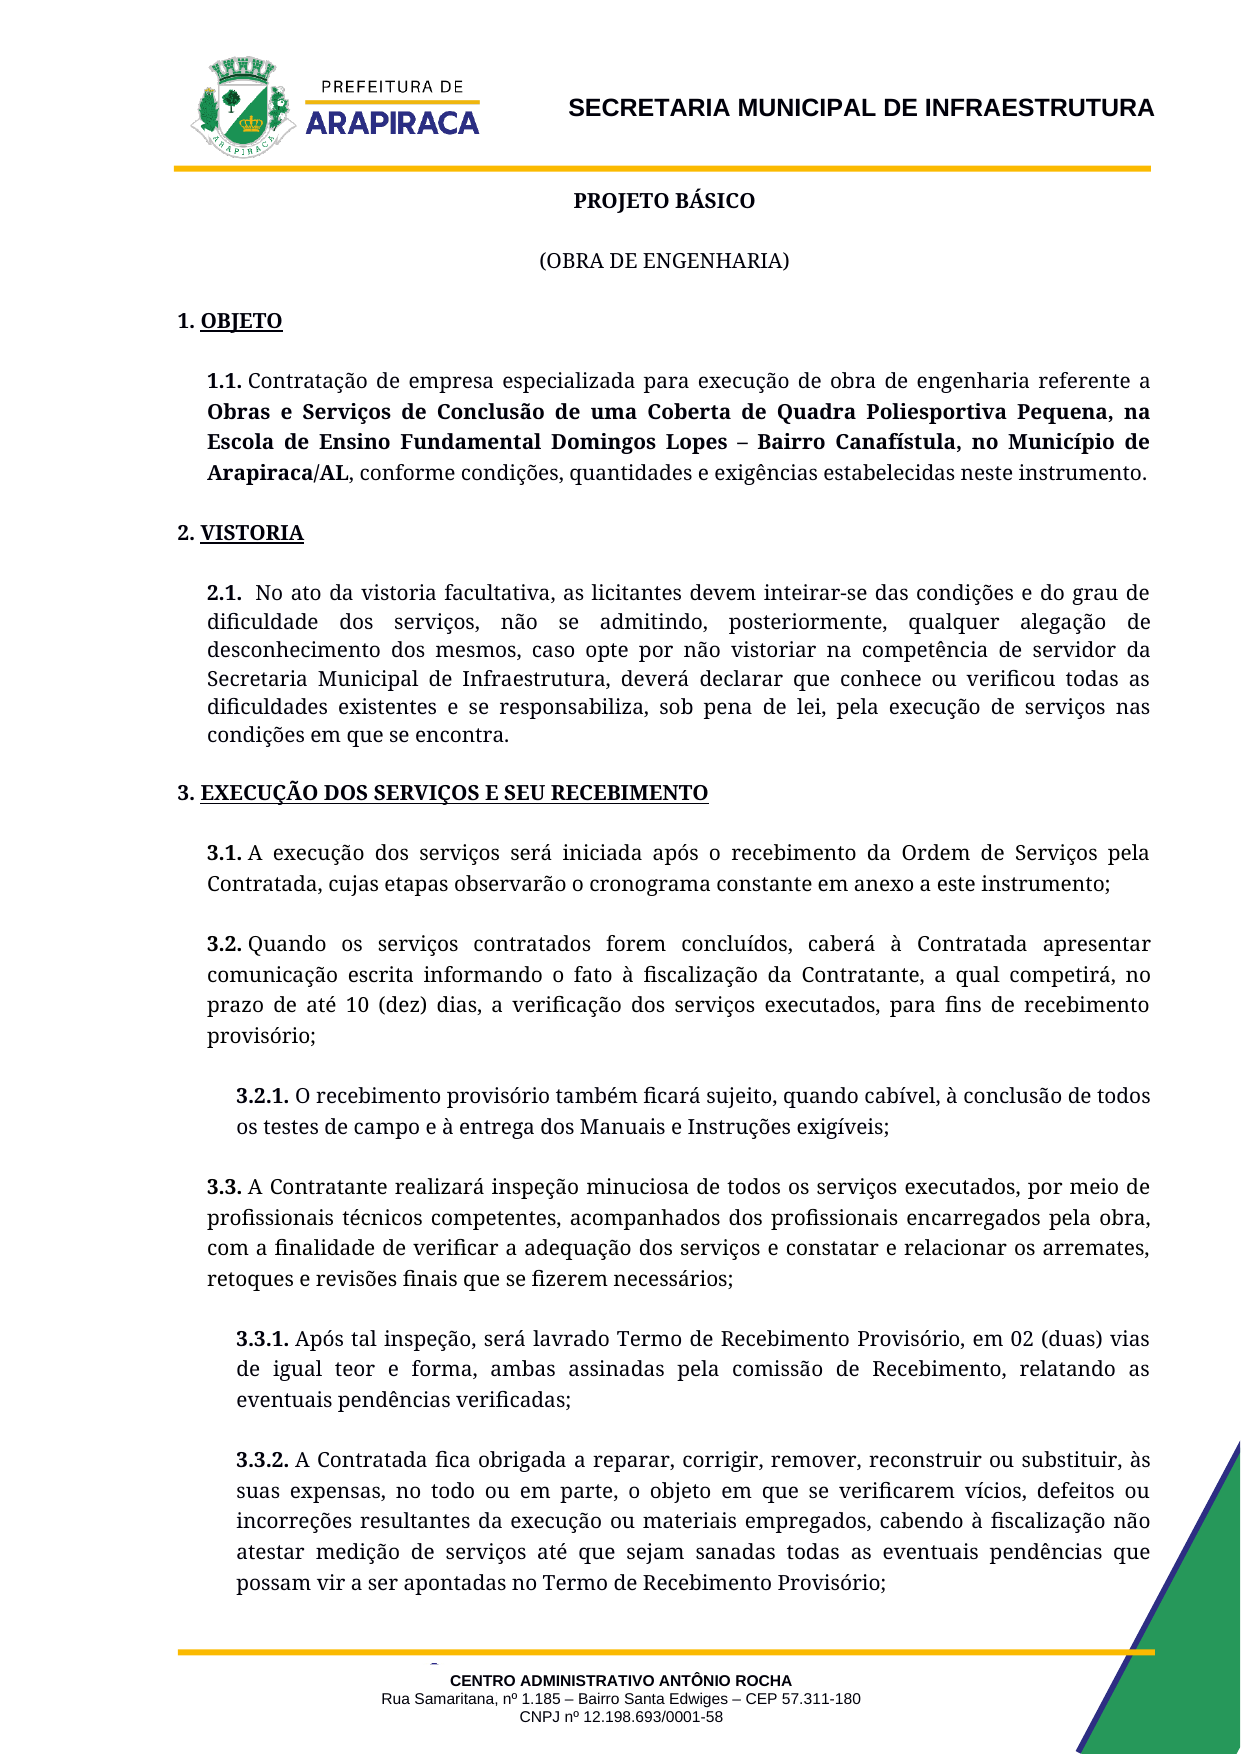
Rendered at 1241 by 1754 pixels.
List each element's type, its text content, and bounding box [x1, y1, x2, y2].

list Após tal inspeção, será lavrado Termo de Recebimento Provisório, em 02 (duas) vias de igual teor e forma, ambas assinadas pela comissão de Recebimento, relatando as eventuais pendências verificadas; [236, 1324, 1152, 1414]
list Quando os serviços contratados forem concluídos, caberá à Contratada apresentar comunicação escrita informando o fato à fiscalização da Contratante, a qual competirá, no prazo de até 10 (dez) dias, a verificação dos serviços executados, para fins de recebimento provisório; [207, 929, 1152, 1049]
list No ato da vistoria facultativa, as licitantes devem inteirar-se das condições e do grau de dificuldade dos serviços, não se admitindo, posteriormente, qualquer alegação de desconhecimento dos mesmos, caso opte por não vistoriar na competência de servidor da Secretaria Municipal de Infraestrutura, deverá declarar que conhece ou verificou todas as dificuldades existentes e se responsabiliza, sob pena de lei, pela execução de serviços nas condições em que se encontra. [207, 578, 1152, 749]
list A Contratada fica obrigada a reparar, corrigir, remover, reconstruir ou substituir, às suas expensas, no todo ou em parte, o objeto em que se verificarem vícios, defeitos ou incorreções resultantes da execução ou materiais empregados, cabendo à fiscalização não atestar medição de serviços até que sejam sanadas todas as eventuais pendências que possam vir a ser apontadas no Termo de Recebimento Provisório; [236, 1445, 1152, 1596]
list Contratação de empresa especializada para execução de obra de engenharia referente a Obras e Serviços de Conclusão de uma Coberta de Quadra Poliesportiva Pequena, na Escola de Ensino Fundamental Domingos Lopes – Bairro Canafístula, no Município de Arapiraca/AL, conforme condições, quantidades e exigências estabelecidas neste instrumento. [207, 366, 1152, 487]
picture [188, 54, 484, 162]
text (OBRA DE ENGENHARIA) [177, 246, 1152, 274]
list OBJETO [177, 306, 1152, 334]
list O recebimento provisório também ficará sujeito, quando cabível, à conclusão de todos os testes de campo e à entrega dos Manuais e Instruções exigíveis; [236, 1081, 1152, 1140]
text PROJETO BÁSICO [177, 186, 1152, 214]
list A Contratante realizará inspeção minuciosa de todos os serviços executados, por meio de profissionais técnicos competentes, acompanhados dos profissionais encarregados pela obra, com a finalidade de verificar a adequação dos serviços e constatar e relacionar os arremates, retoques e revisões finais que se fizerem necessários; [207, 1172, 1152, 1292]
list EXECUÇÃO DOS SERVIÇOS E SEU RECEBIMENTO [177, 778, 1152, 807]
list VISTORIA [177, 518, 1152, 547]
list A execução dos serviços será iniciada após o recebimento da Ordem de Serviços pela Contratada, cujas etapas observarão o cronograma constante em anexo a este instrumento; [207, 838, 1152, 898]
